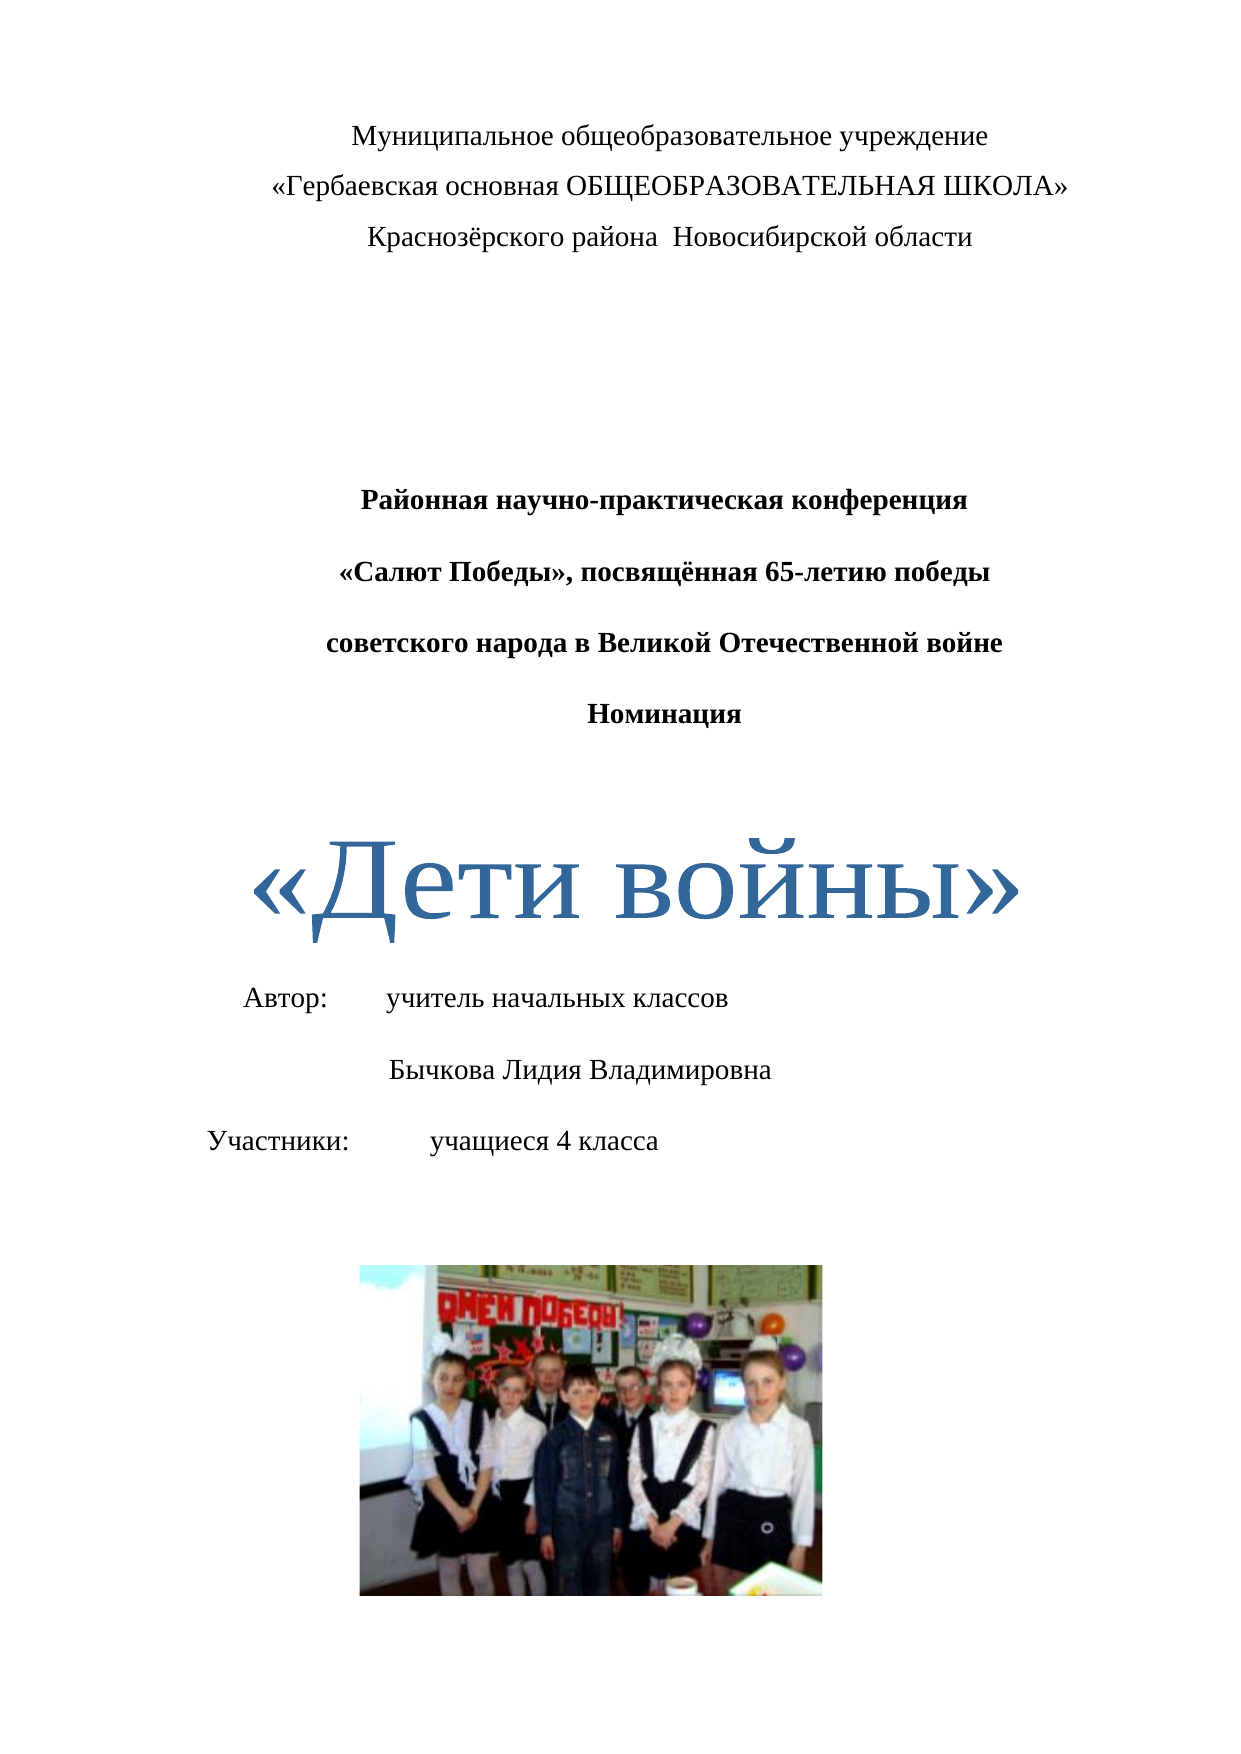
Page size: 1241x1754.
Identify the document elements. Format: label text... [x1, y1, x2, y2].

picture [359, 1265, 823, 1596]
text советского народа в Великой Отечественной войне [177, 625, 1152, 658]
text Бычкова Лидия Владимировна [177, 1052, 1152, 1085]
text Муниципальное общеобразовательное учреждение [196, 118, 1144, 152]
text Номинация [177, 696, 1152, 729]
text Участники: учащиеся 4 класса [177, 1123, 1152, 1156]
text «Салют Победы», посвящённая 65-летию победы [177, 554, 1152, 587]
text Краснозёрского района Новосибирской области [196, 219, 1144, 252]
text «Гербаевская основная ОБЩЕОБРАЗОВАТЕЛЬНАЯ ШКОЛА» [196, 168, 1144, 202]
text Районная научно-практическая конференция [177, 482, 1152, 516]
text Автор: учитель начальных классов [177, 981, 1152, 1014]
